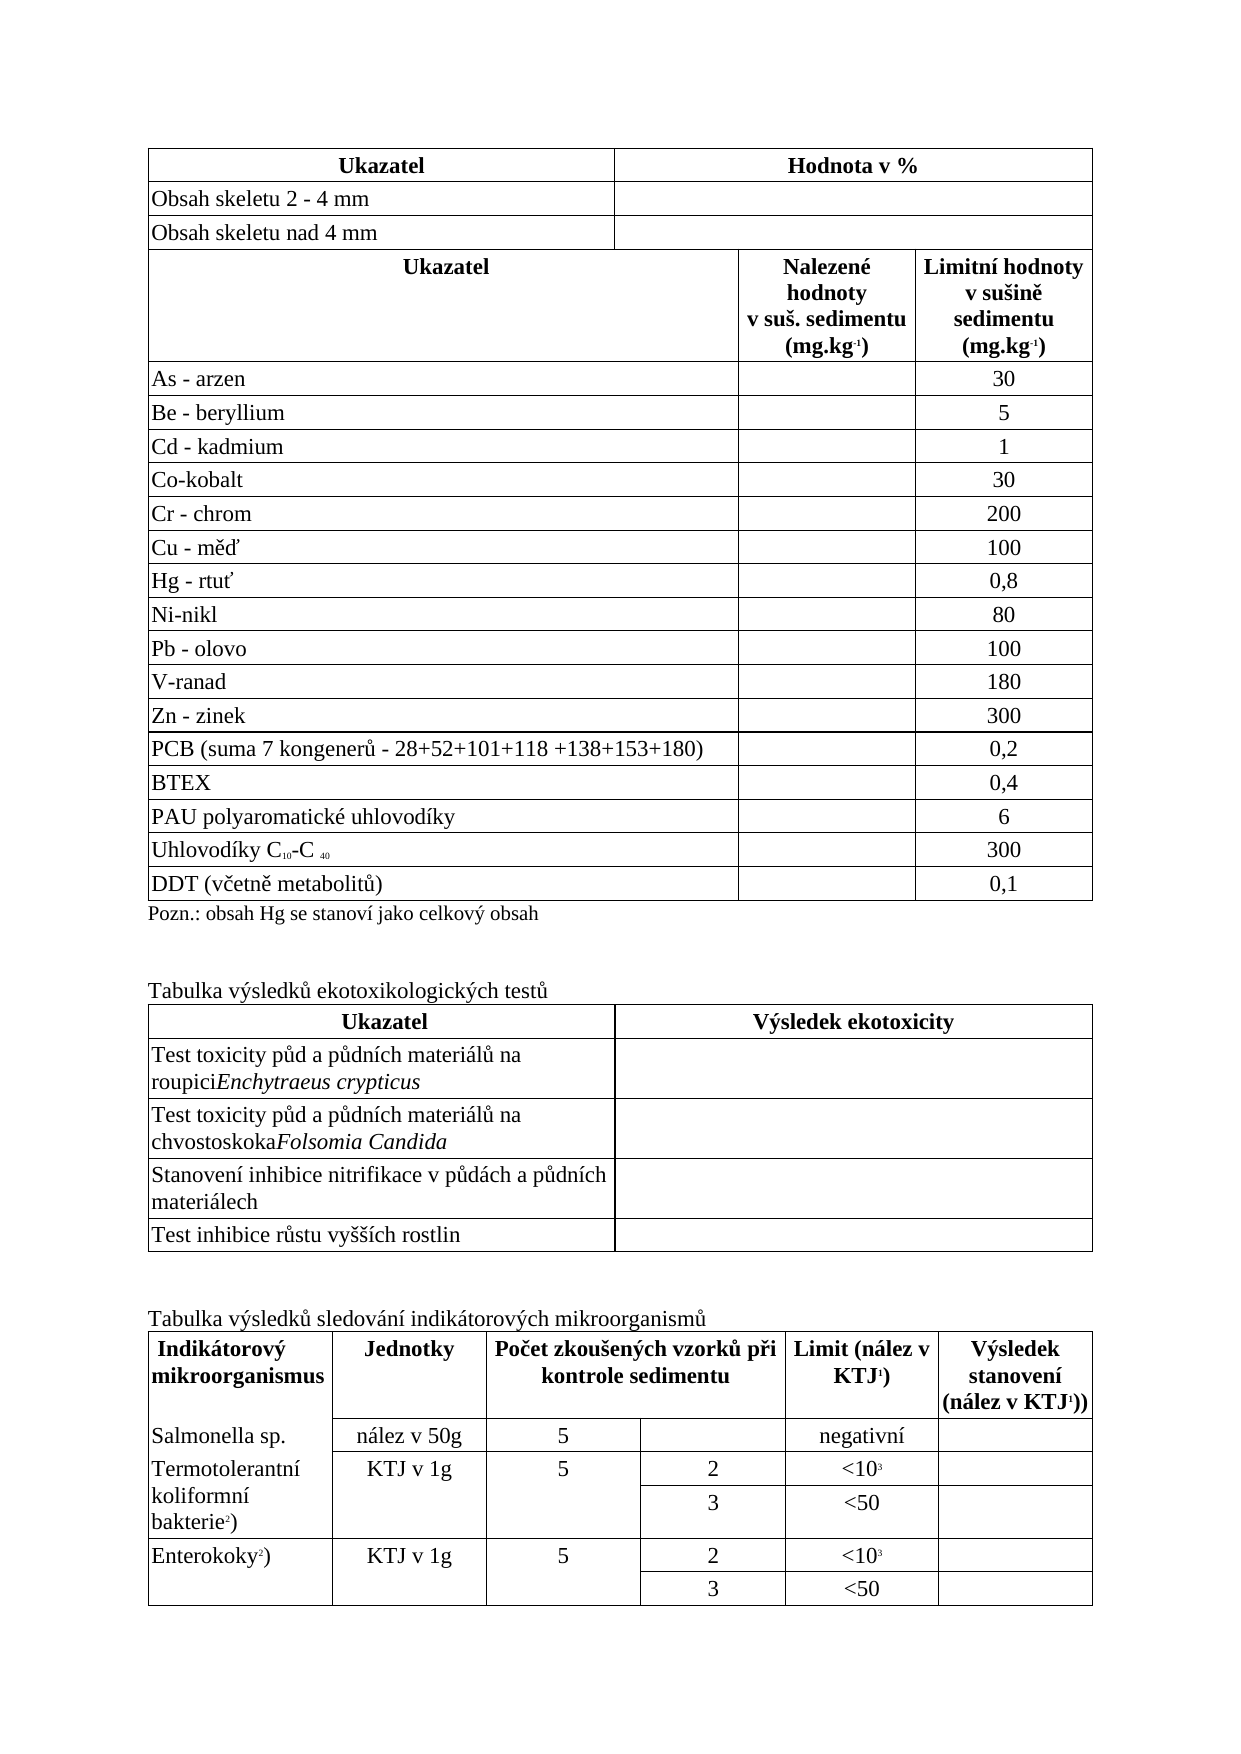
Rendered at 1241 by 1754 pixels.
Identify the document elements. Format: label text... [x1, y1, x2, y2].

table_cell Obsah skeletu nad 4 mm [149, 216, 614, 248]
table_cell [939, 1452, 1092, 1485]
table_cell 0,4 [916, 766, 1092, 799]
table_cell Cu - měď [149, 531, 738, 563]
table_cell [939, 1486, 1092, 1537]
table_cell 5 [487, 1539, 640, 1605]
table_cell 0,2 [916, 733, 1092, 765]
table_cell [739, 833, 915, 866]
table_cell Ni-nikl [149, 598, 738, 630]
table_cell [739, 766, 915, 799]
text Pozn.: obsah Hg se stanoví jako celkový obsah [148, 901, 1093, 925]
table_header Ukazatel [149, 149, 614, 181]
table_cell Stanovení inhibice nitrifikace v půdách a půdních materiálech [149, 1159, 614, 1217]
table_cell Salmonella sp. [149, 1418, 332, 1451]
table_cell 2 [641, 1452, 785, 1485]
table_cell Test toxicity půd a půdních materiálů na chvostoskokaFolsomia Candida [149, 1099, 614, 1157]
table_cell Obsah skeletu 2 - 4 mm [149, 182, 614, 215]
table_header Hodnota v % [615, 149, 1092, 181]
table_header Výsledek stanovení (nález v KTJ1)) [939, 1332, 1092, 1417]
table_cell Test toxicity půd a půdních materiálů na roupiciEnchytraeus crypticus [149, 1039, 614, 1097]
table_cell Enterokoky2) [149, 1539, 332, 1605]
table_cell nález v 50g [333, 1419, 486, 1451]
table_cell [739, 531, 915, 563]
table_cell 200 [916, 497, 1092, 529]
table_cell [939, 1419, 1092, 1451]
table_cell 300 [916, 833, 1092, 866]
table_cell PCB (suma 7 kongenerů - 28+52+101+118 +138+153+180) [149, 733, 738, 765]
table_cell PAU polyaromatické uhlovodíky [149, 800, 738, 832]
table_cell 30 [916, 463, 1092, 496]
table_cell 6 [916, 800, 1092, 832]
table_cell [739, 733, 915, 765]
table_cell Hg - rtuť [149, 564, 738, 597]
table_cell [939, 1572, 1092, 1605]
table_cell 3 [641, 1486, 785, 1537]
table_cell BTEX [149, 766, 738, 799]
table_cell <50 [786, 1486, 938, 1537]
table_cell Uhlovodíky C10-C 40 [149, 833, 738, 866]
table_cell 180 [916, 665, 1092, 698]
table_cell Cd - kadmium [149, 430, 738, 462]
table_cell Ukazatel [149, 250, 738, 361]
table_cell Cr - chrom [149, 497, 738, 529]
table_cell 5 [916, 396, 1092, 428]
table_cell negativní [786, 1419, 938, 1451]
table_cell 30 [916, 362, 1092, 395]
table_cell [739, 497, 915, 529]
table_cell 2 [641, 1539, 785, 1571]
table_cell [616, 1159, 1092, 1217]
table_cell [739, 396, 915, 428]
table_cell [615, 216, 1092, 248]
table_cell Co-kobalt [149, 463, 738, 496]
table_cell Termotolerantní koliformní bakterie2) [149, 1451, 332, 1537]
table_cell [739, 699, 915, 731]
table_cell 80 [916, 598, 1092, 630]
table_header Ukazatel [149, 1005, 614, 1037]
table_cell 5 [487, 1452, 640, 1537]
table_cell 300 [916, 699, 1092, 731]
table_cell [616, 1099, 1092, 1157]
table_cell Pb - olovo [149, 631, 738, 664]
table_cell Nalezené hodnoty v suš. sedimentu (mg.kg-1) [739, 250, 915, 361]
table_cell 0,8 [916, 564, 1092, 597]
table_header Jednotky [333, 1332, 486, 1417]
table_cell 100 [916, 531, 1092, 563]
table_cell [739, 800, 915, 832]
table_cell 3 [641, 1572, 785, 1605]
table_cell 1 [916, 430, 1092, 462]
table_cell [641, 1419, 785, 1451]
table_cell V-ranad [149, 665, 738, 698]
table_cell [739, 665, 915, 698]
table_cell Zn - zinek [149, 699, 738, 731]
table_cell As - arzen [149, 362, 738, 395]
table_cell <103 [786, 1452, 938, 1485]
table_cell [739, 631, 915, 664]
table_cell [739, 463, 915, 496]
table_cell DDT (včetně metabolitů) [149, 867, 738, 899]
table_cell [616, 1039, 1092, 1097]
table_cell [615, 182, 1092, 215]
table_cell 0,1 [916, 867, 1092, 899]
table_cell [616, 1219, 1092, 1251]
table_cell [939, 1539, 1092, 1571]
table_cell [739, 362, 915, 395]
table_header Limit (nález v KTJ1) [786, 1332, 938, 1417]
table_cell Be - beryllium [149, 396, 738, 428]
table_header Výsledek ekotoxicity [616, 1005, 1092, 1037]
table_cell KTJ v 1g [333, 1539, 486, 1605]
table_header Indikátorový mikroorganismus [149, 1332, 332, 1417]
table_cell <103 [786, 1539, 938, 1571]
text Tabulka výsledků ekotoxikologických testů [148, 977, 1093, 1004]
table_cell [739, 430, 915, 462]
table_cell 100 [916, 631, 1092, 664]
table_cell KTJ v 1g [333, 1452, 486, 1537]
table_cell [739, 564, 915, 597]
table_cell 5 [487, 1419, 640, 1451]
table_cell Limitní hodnoty v sušině sedimentu (mg.kg-1) [916, 250, 1092, 361]
table_cell Test inhibice růstu vyšších rostlin [149, 1219, 614, 1251]
table_cell <50 [786, 1572, 938, 1605]
table_cell [739, 598, 915, 630]
text Tabulka výsledků sledování indikátorových mikroorganismů [148, 1305, 1093, 1331]
table_header Počet zkoušených vzorků při kontrole sedimentu [487, 1332, 785, 1417]
table_cell [739, 867, 915, 899]
